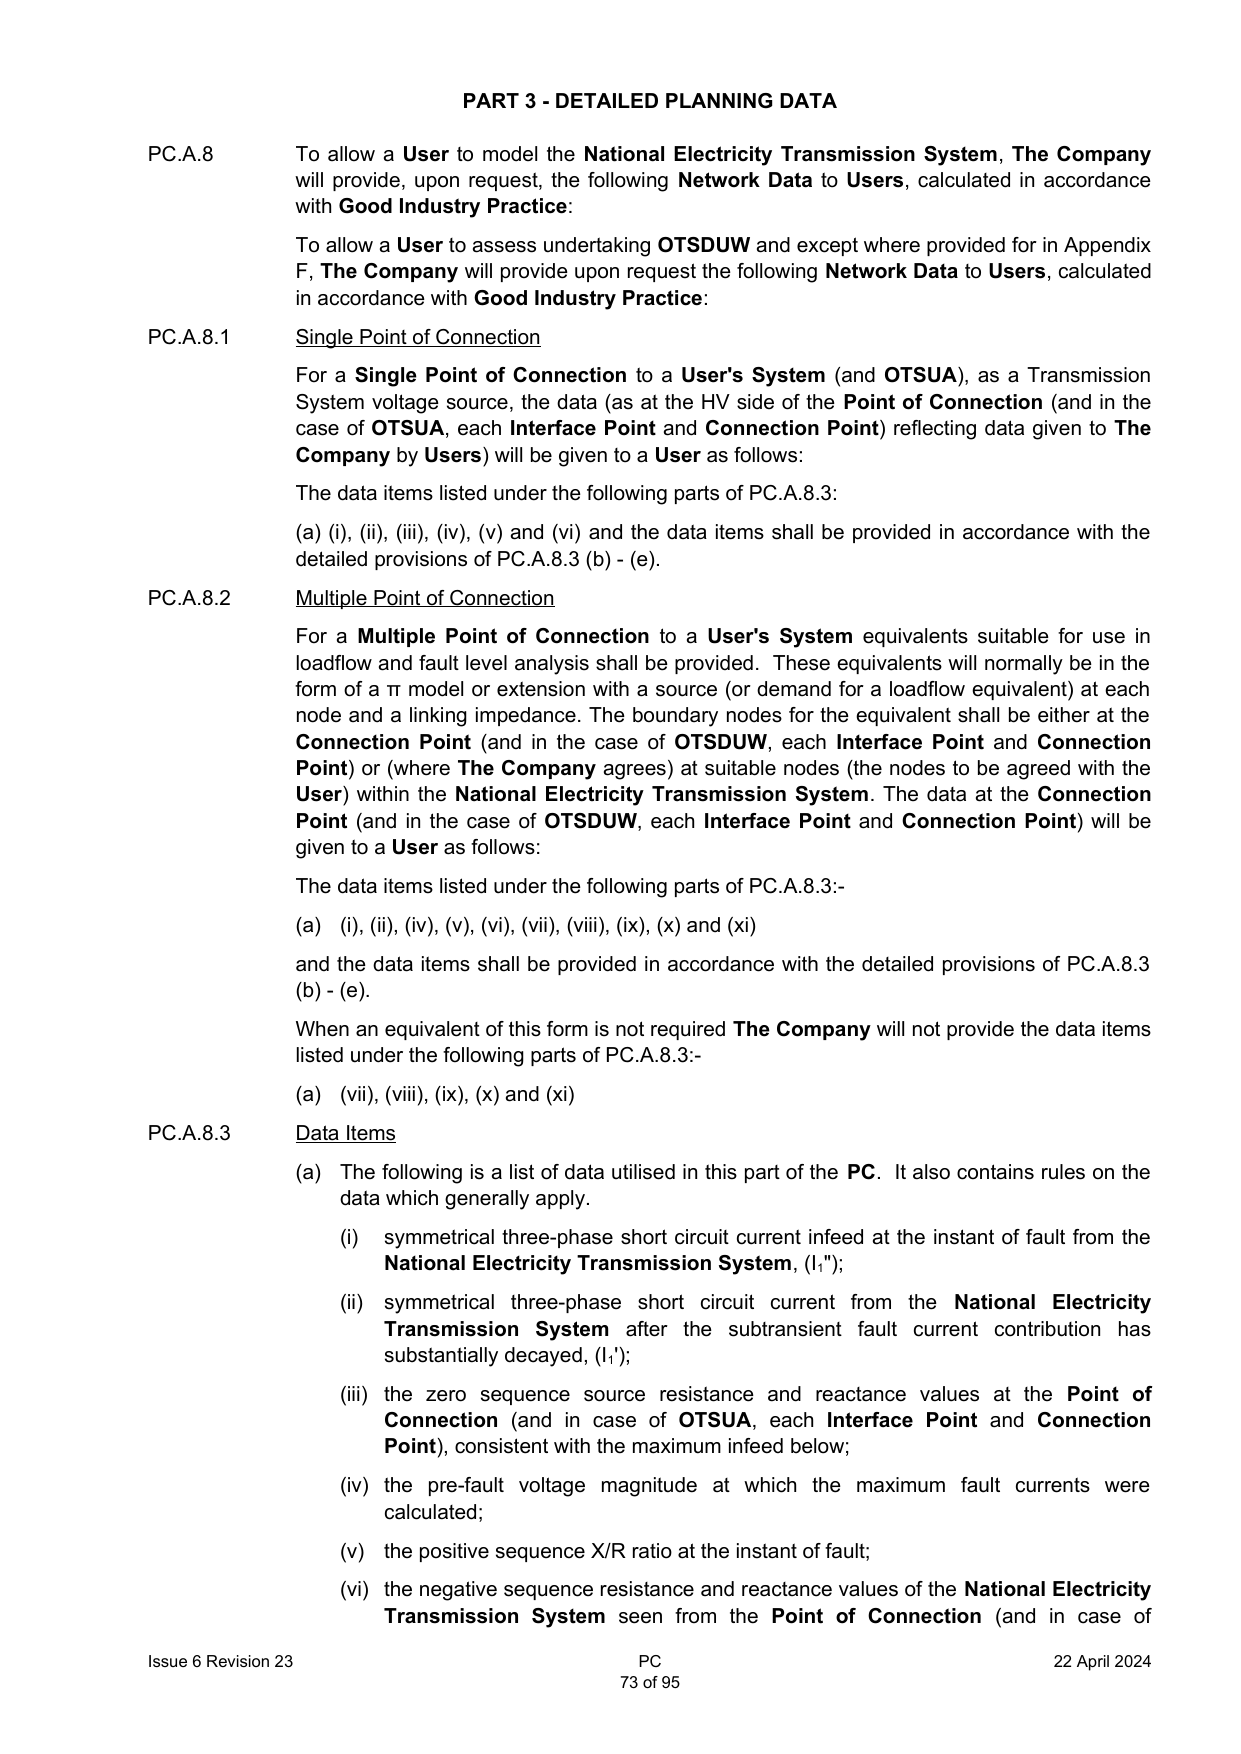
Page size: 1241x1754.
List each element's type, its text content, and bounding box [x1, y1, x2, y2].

text (a) The following is a list of data utilised in this part of the PC. It also contains rules on the data which generally apply. [295, 1160, 1152, 1210]
text (v) the positive sequence X/R ratio at the instant of fault; [340, 1538, 1152, 1562]
text PC.A.8.2 Multiple Point of Connection [148, 585, 1152, 609]
text PC.A.8.3 Data Items [148, 1121, 1152, 1145]
text (iv) the pre-fault voltage magnitude at which the maximum fault currents were calculated; [340, 1473, 1152, 1523]
text (a) (vii), (viii), (ix), (x) and (xi) [295, 1082, 1152, 1106]
text When an equivalent of this form is not required The Company will not provide the data items listed under the following parts of PC.A.8.3:- [148, 1017, 1152, 1067]
text To allow a User to assess undertaking OTSDUW and except where provided for in Appendix F, The Company will provide upon request the following Network Data to Users, calculated in accordance with Good Industry Practice: [148, 233, 1152, 309]
text The data items listed under the following parts of PC.A.8.3:- [148, 874, 1152, 898]
text PART 3 - DETAILED PLANNING DATA [148, 89, 1152, 113]
text The data items listed under the following parts of PC.A.8.3: [148, 481, 1152, 505]
text PC.A.8.1 Single Point of Connection [148, 324, 1152, 348]
text For a Single Point of Connection to a User's System (and OTSUA), as a Transmission System voltage source, the data (as at the HV side of the Point of Connection (and in the case of OTSUA, each Interface Point and Connection Point) reflecting data given to The Company by Users) will be given to a User as follows: [148, 363, 1152, 466]
text (ii) symmetrical three-phase short circuit current from the National Electricity Transmission System after the subtransient fault current contribution has substantially decayed, (I1'); [340, 1290, 1152, 1367]
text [340, 1577, 1152, 1628]
text For a Multiple Point of Connection to a User's System equivalents suitable for use in loadflow and fault level analysis shall be provided. These equivalents will normally be in the form of a π model or extension with a source (or demand for a loadflow equivalent) at each node and a linking impedance. The boundary nodes for the equivalent shall be either at the Connection Point (and in the case of OTSDUW, each Interface Point and Connection Point) or (where The Company agrees) at suitable nodes (the nodes to be agreed with the User) within the National Electricity Transmission System. The data at the Connection Point (and in the case of OTSDUW, each Interface Point and Connection Point) will be given to a User as follows: [148, 624, 1152, 859]
text (i) symmetrical three-phase short circuit current infeed at the instant of fault from the National Electricity Transmission System, (I1"); [340, 1225, 1152, 1275]
text (iii) the zero sequence source resistance and reactance values at the Point of Connection (and in case of OTSUA, each Interface Point and Connection Point), consistent with the maximum infeed below; [340, 1382, 1152, 1458]
text PC.A.8 To allow a User to model the National Electricity Transmission System, The Company will provide, upon request, the following Network Data to Users, calculated in accordance with Good Industry Practice: [148, 141, 1152, 218]
text and the data items shall be provided in accordance with the detailed provisions of PC.A.8.3 (b) - (e). [148, 952, 1152, 1002]
text (a) (i), (ii), (iv), (v), (vi), (vii), (viii), (ix), (x) and (xi) [295, 913, 1152, 937]
text (a) (i), (ii), (iii), (iv), (v) and (vi) and the data items shall be provided in accordance with the detailed provisions of PC.A.8.3 (b) - (e). [295, 520, 1152, 570]
